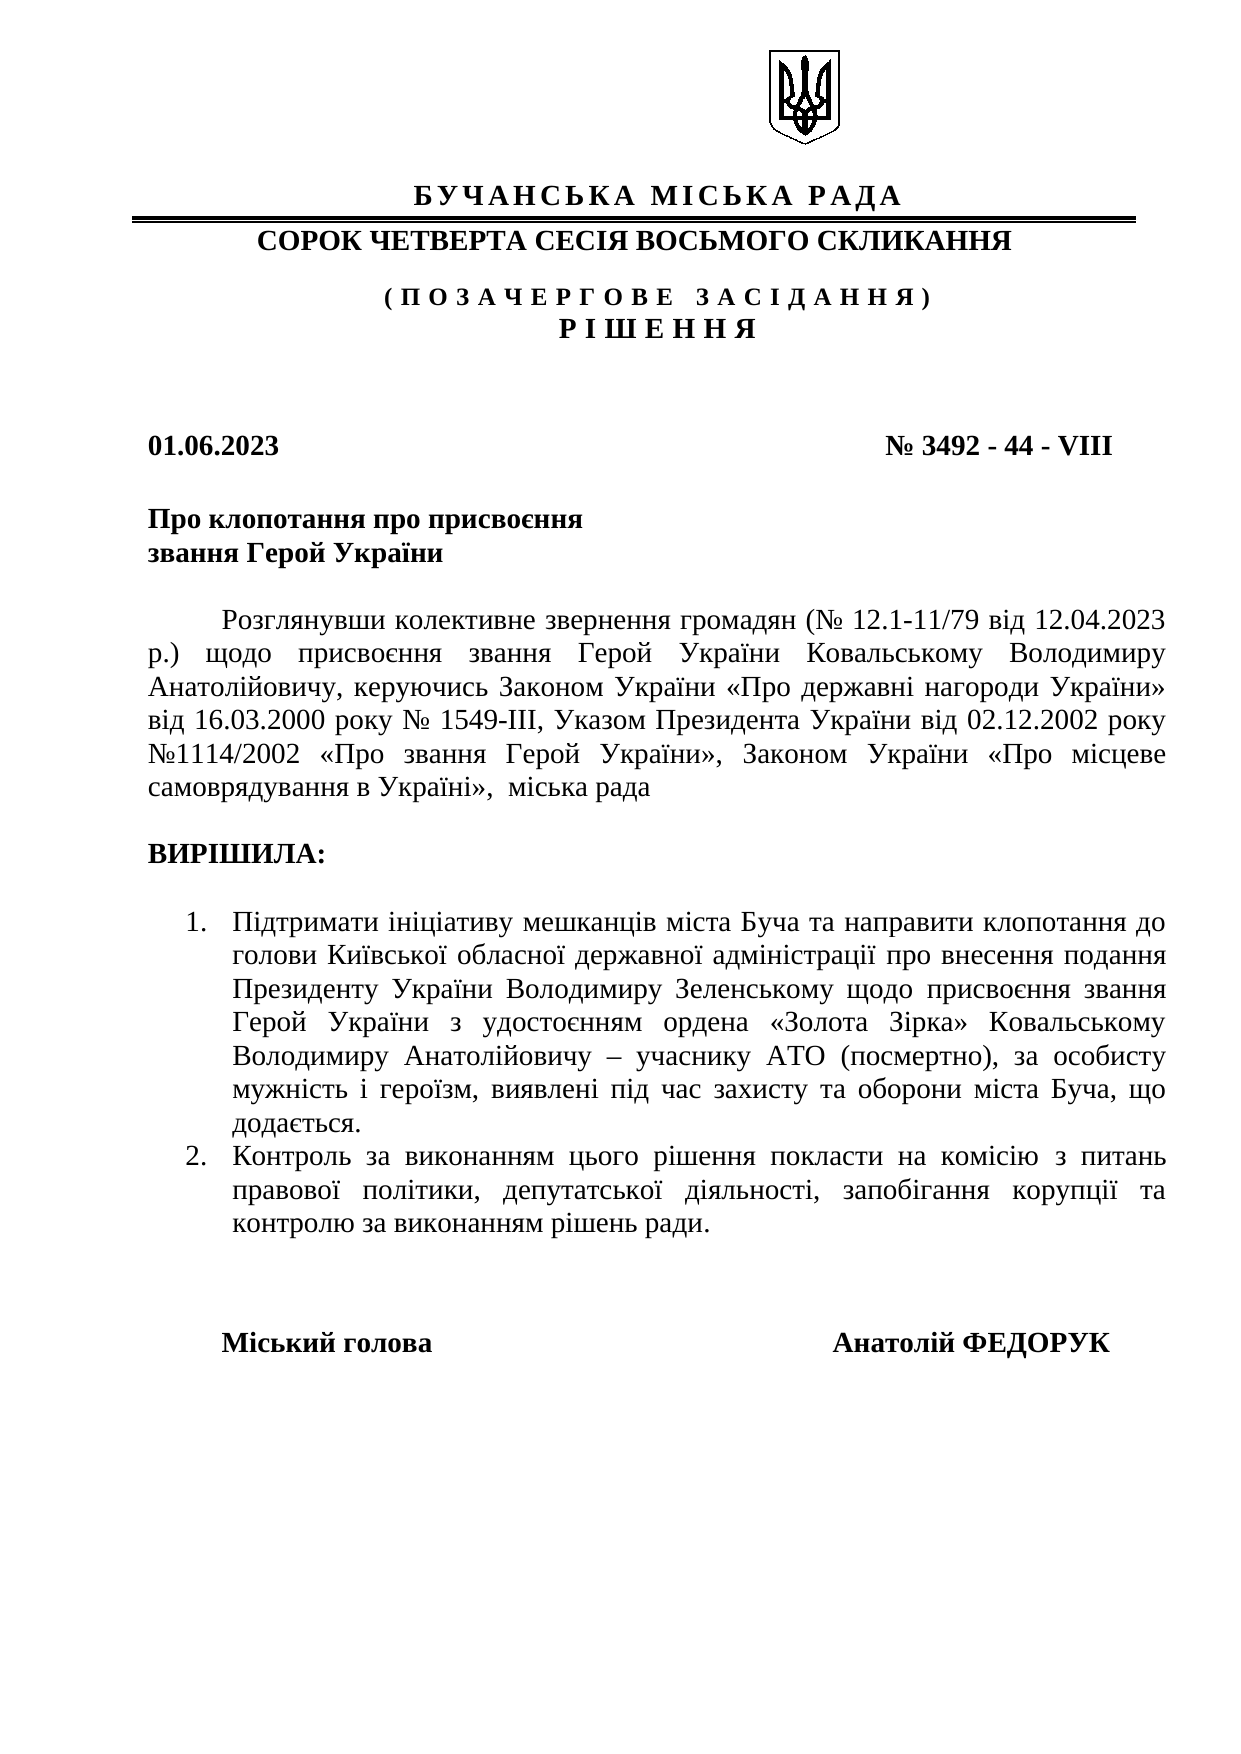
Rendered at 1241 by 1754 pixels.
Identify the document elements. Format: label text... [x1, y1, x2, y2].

text звання Герой України [148, 535, 1167, 568]
table_header СОРОК ЧЕТВЕРТА СЕСІЯ ВОСЬМОГО СКЛИКАННЯ [132, 223, 1136, 260]
text (ПОЗАЧЕРГОВЕ ЗАСІДАННЯ) [148, 282, 1167, 311]
text БУЧАНСЬКА МІСЬКА РАДА [148, 178, 1167, 211]
text РІШЕННЯ [148, 311, 1167, 344]
text Міський голова Анатолій ФЕДОРУК [148, 1325, 1167, 1359]
text Про клопотання про присвоєння [148, 501, 1167, 535]
list Контроль за виконанням цього рішення покласти на комісію з питань правової політики, депутатської діяльності, запобігання корупції та контролю за виконанням рішень ради. [185, 1138, 1167, 1239]
list Підтримати ініціативу мешканців міста Буча та направити клопотання до голови Київської обласної державної адміністрації про внесення подання Президенту України Володимиру Зеленському щодо присвоєння звання Герой України з удостоєнням ордена «Золота Зірка» Ковальському Володимиру Анатолійовичу – учаснику АТО (посмертно), за особисту мужність і героїзм, виявлені під час захисту та оборони міста Буча, що додається. [185, 904, 1167, 1138]
text ВИРІШИЛА: [148, 837, 1167, 870]
text Розглянувши колективне звернення громадян (№ 12.1-11/79 від 12.04.2023 р.) щодо присвоєння звання Герой України Ковальському Володимиру Анатолійовичу, керуючись Законом України «Про державні нагороди України» від 16.03.2000 року № 1549-III, Указом Президента України від 02.12.2002 року №1114/2002 «Про звання Герой України», Законом України «Про місцеве самоврядування в Україні», міська рада [148, 602, 1167, 803]
text 01.06.2023 № 3492 - 44 - VІІІ [148, 428, 1167, 461]
